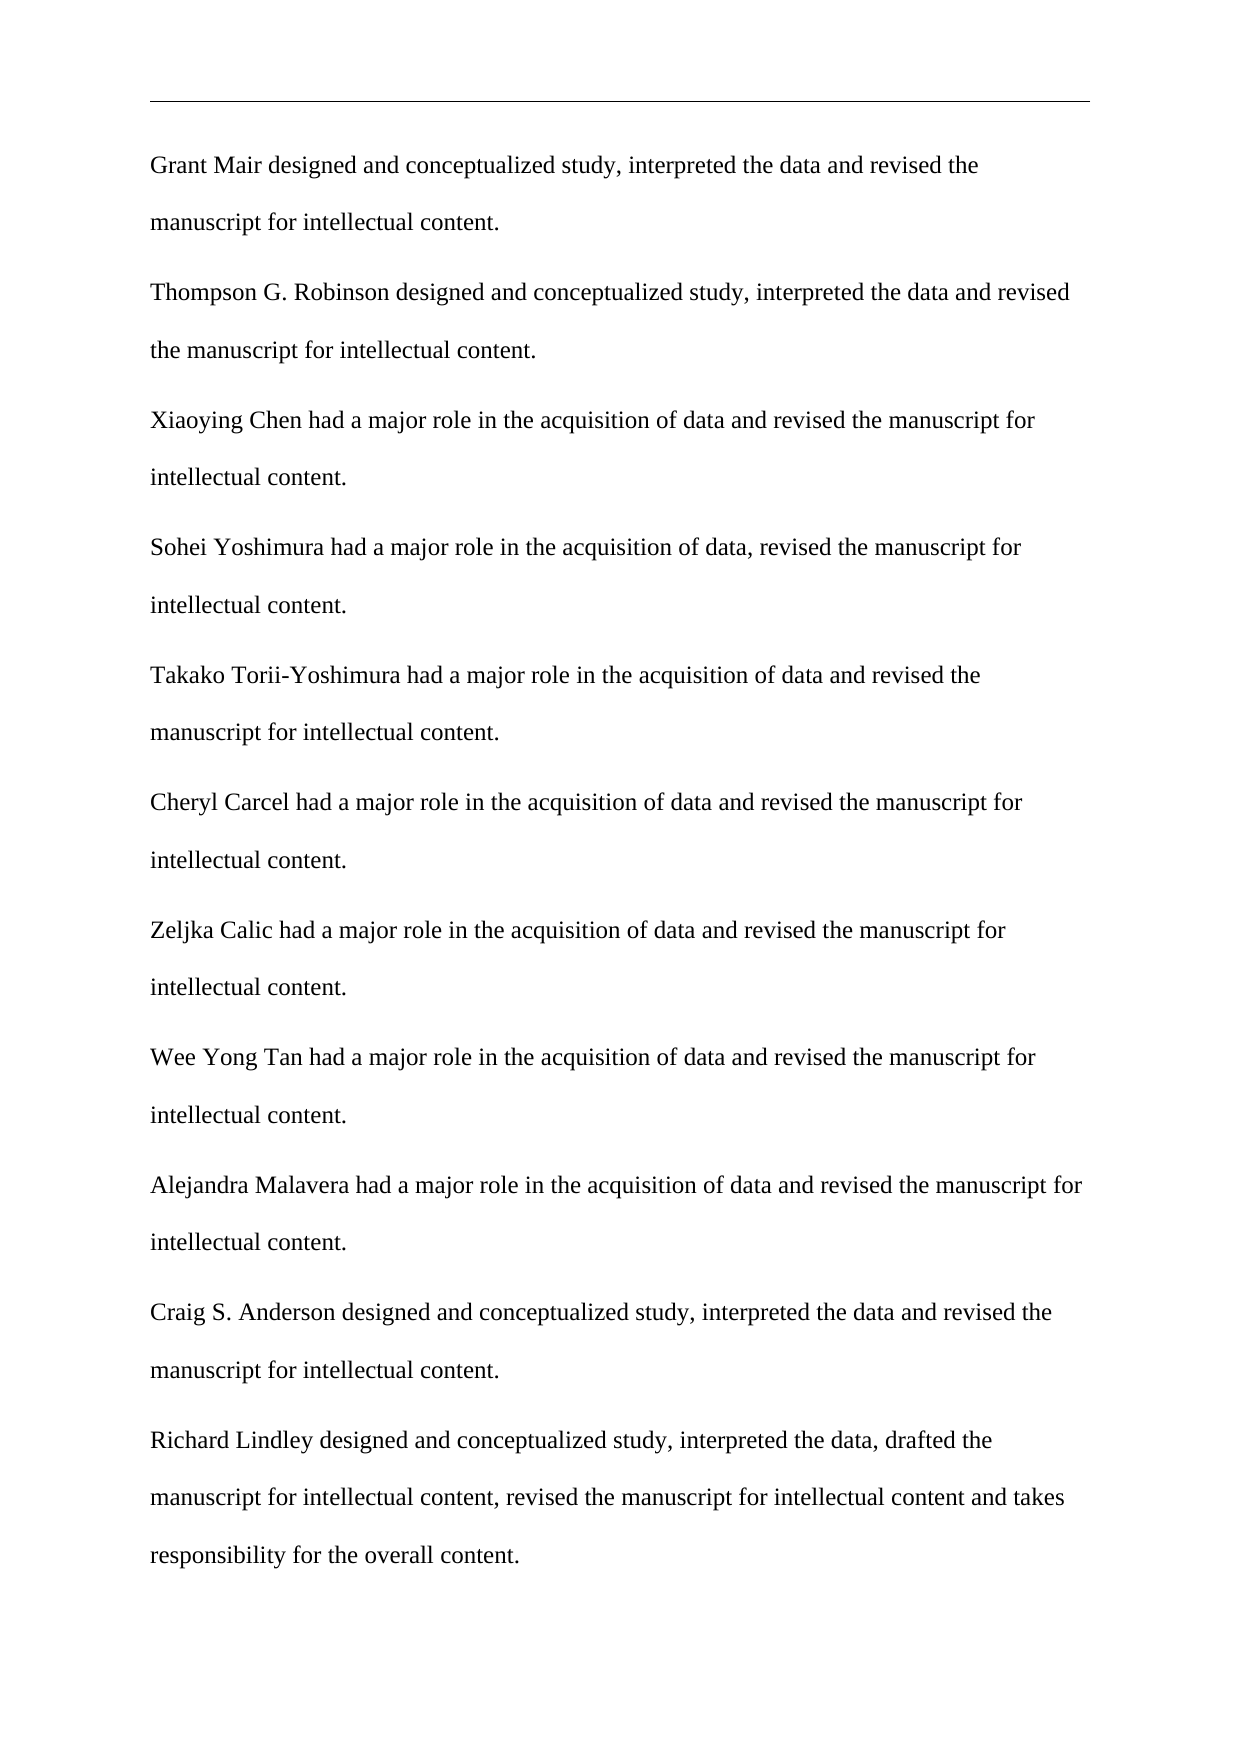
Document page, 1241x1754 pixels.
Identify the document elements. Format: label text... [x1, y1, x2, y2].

text Thompson G. Robinson designed and conceptualized study, interpreted the data and revised the manuscript for intellectual content. [150, 277, 1090, 364]
text Zeljka Calic had a major role in the acquisition of data and revised the manuscript for intellectual content. [150, 915, 1090, 1001]
text Richard Lindley designed and conceptualized study, interpreted the data, drafted the manuscript for intellectual content, revised the manuscript for intellectual content and takes responsibility for the overall content. [150, 1425, 1090, 1569]
text Craig S. Anderson designed and conceptualized study, interpreted the data and revised the manuscript for intellectual content. [150, 1297, 1090, 1384]
text Cheryl Carcel had a major role in the acquisition of data and revised the manuscript for intellectual content. [150, 787, 1090, 874]
text Alejandra Malavera had a major role in the acquisition of data and revised the manuscript for intellectual content. [150, 1170, 1090, 1256]
text Wee Yong Tan had a major role in the acquisition of data and revised the manuscript for intellectual content. [150, 1042, 1090, 1129]
text Grant Mair designed and conceptualized study, interpreted the data and revised the manuscript for intellectual content. [150, 150, 1090, 236]
text Xiaoying Chen had a major role in the acquisition of data and revised the manuscript for intellectual content. [150, 405, 1090, 491]
text Sohei Yoshimura had a major role in the acquisition of data, revised the manuscript for intellectual content. [150, 532, 1090, 619]
text Takako Torii-Yoshimura had a major role in the acquisition of data and revised the manuscript for intellectual content. [150, 660, 1090, 746]
